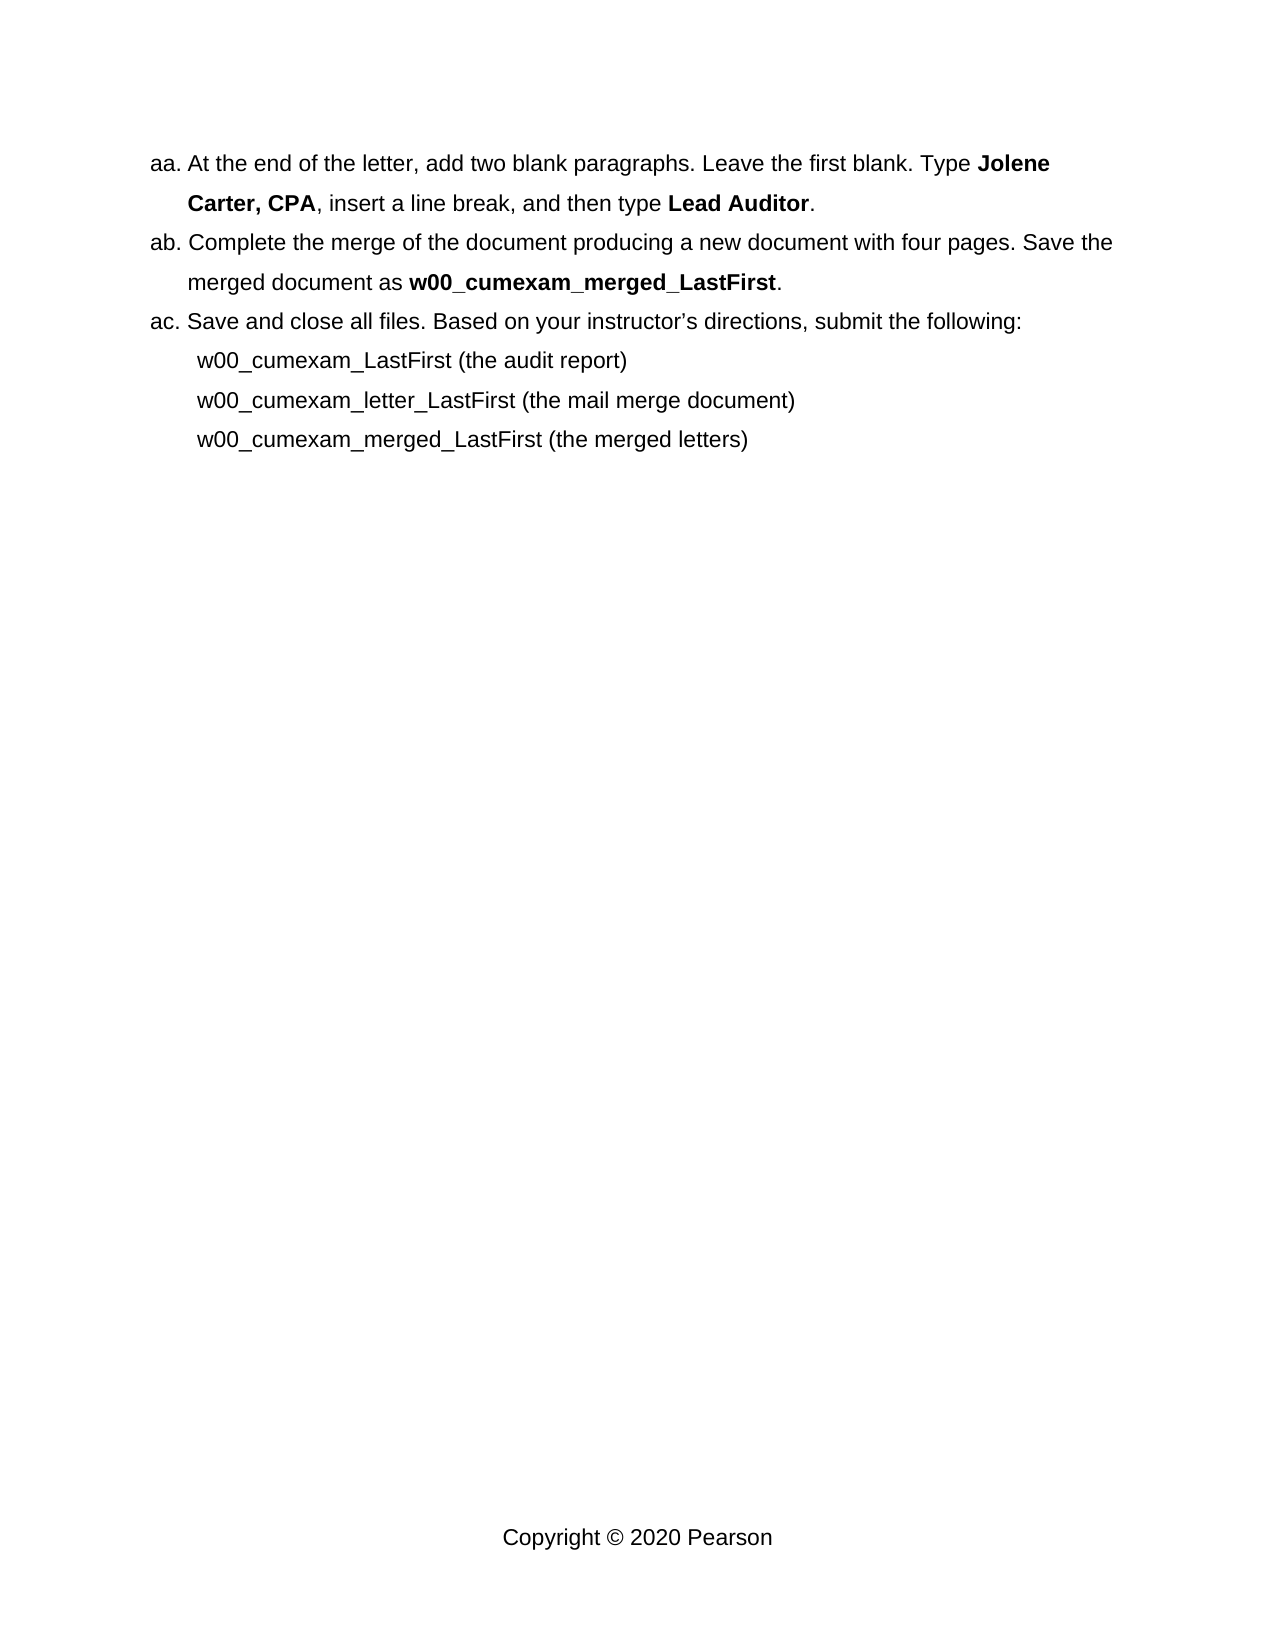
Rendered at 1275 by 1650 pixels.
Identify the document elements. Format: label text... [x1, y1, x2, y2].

list At the end of the letter, add two blank paragraphs. Leave the first blank. Type Jolene Carter, CPA, insert a line break, and then type Lead Auditor. [150, 150, 1125, 216]
text ac. Save and close all files. Based on your instructor’s directions, submit the following: w00_cumexam_LastFirst (the audit report) w00_cumexam_letter_LastFirst (the mail merge document) w00_cumexam_merged_LastFirst (the merged letters) [150, 308, 1125, 453]
text ab. Complete the merge of the document producing a new document with four pages. Save the merged document as w00_cumexam_merged_LastFirst. [150, 229, 1125, 295]
